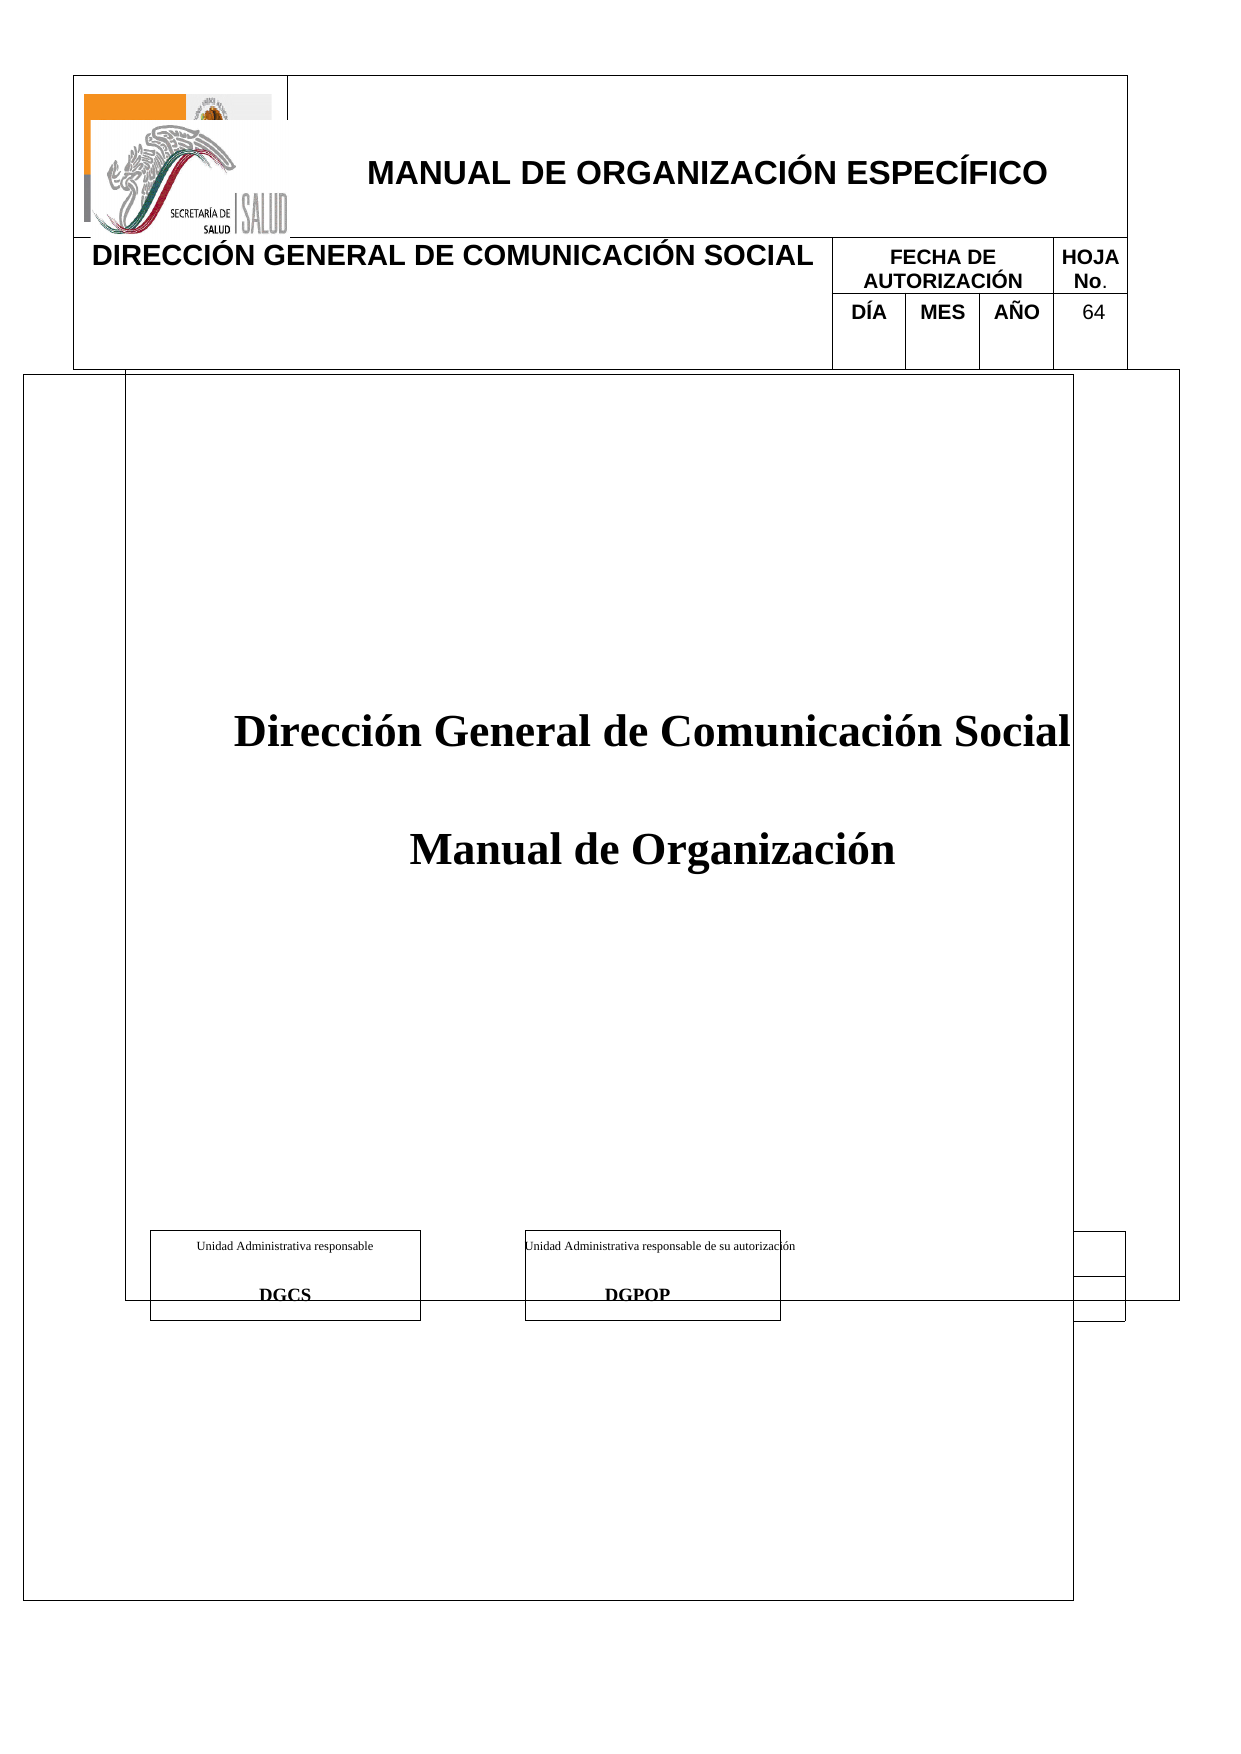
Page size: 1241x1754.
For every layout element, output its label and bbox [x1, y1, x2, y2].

picture [84, 94, 290, 240]
